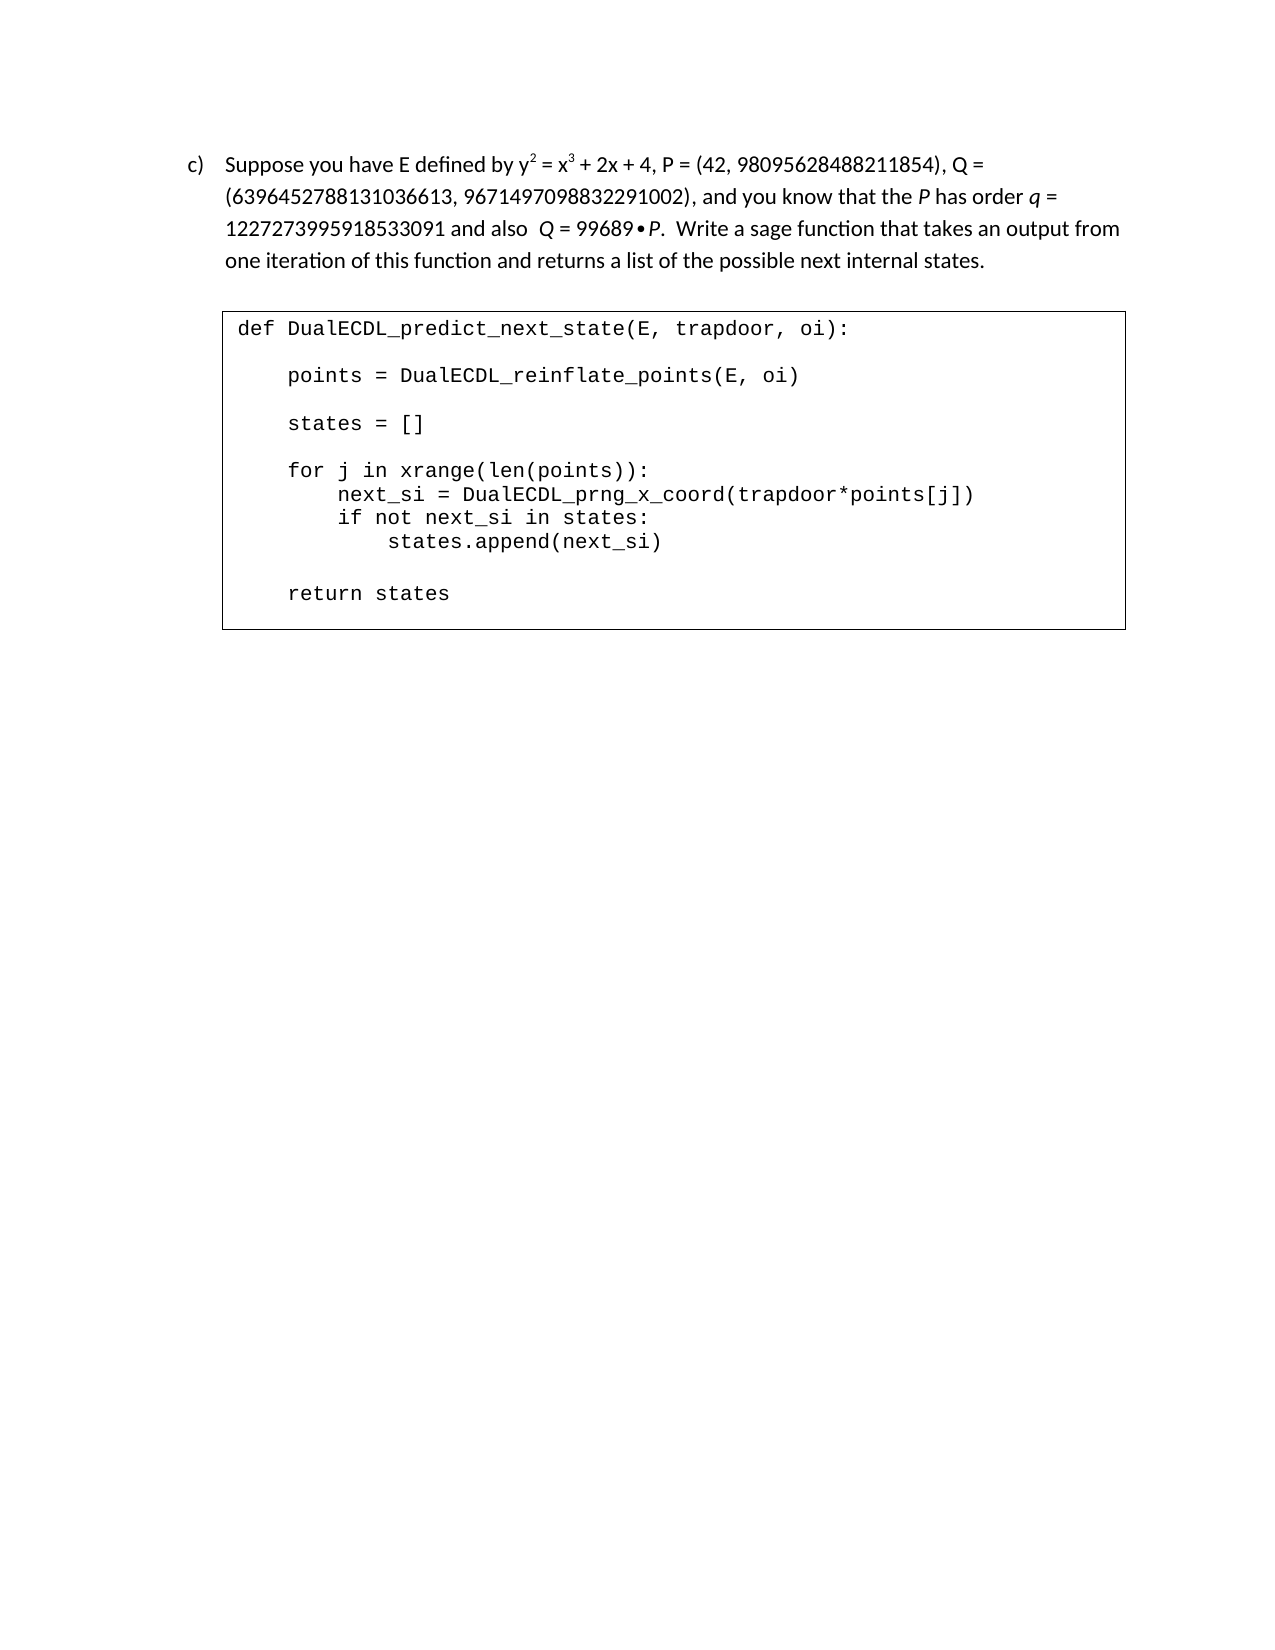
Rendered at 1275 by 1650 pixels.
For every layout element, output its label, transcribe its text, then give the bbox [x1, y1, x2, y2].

list Suppose you have E defined by y2 = x3 + 2x + 4, P = (42, 98095628488211854), Q = (6396452788131036613, 9671497098832291002), and you know that the P has order q = 1227273995918533091 and also Q = 99689∙P. Write a sage function that takes an output from one iteration of this function and returns a list of the possible next internal states. [187, 150, 1125, 693]
